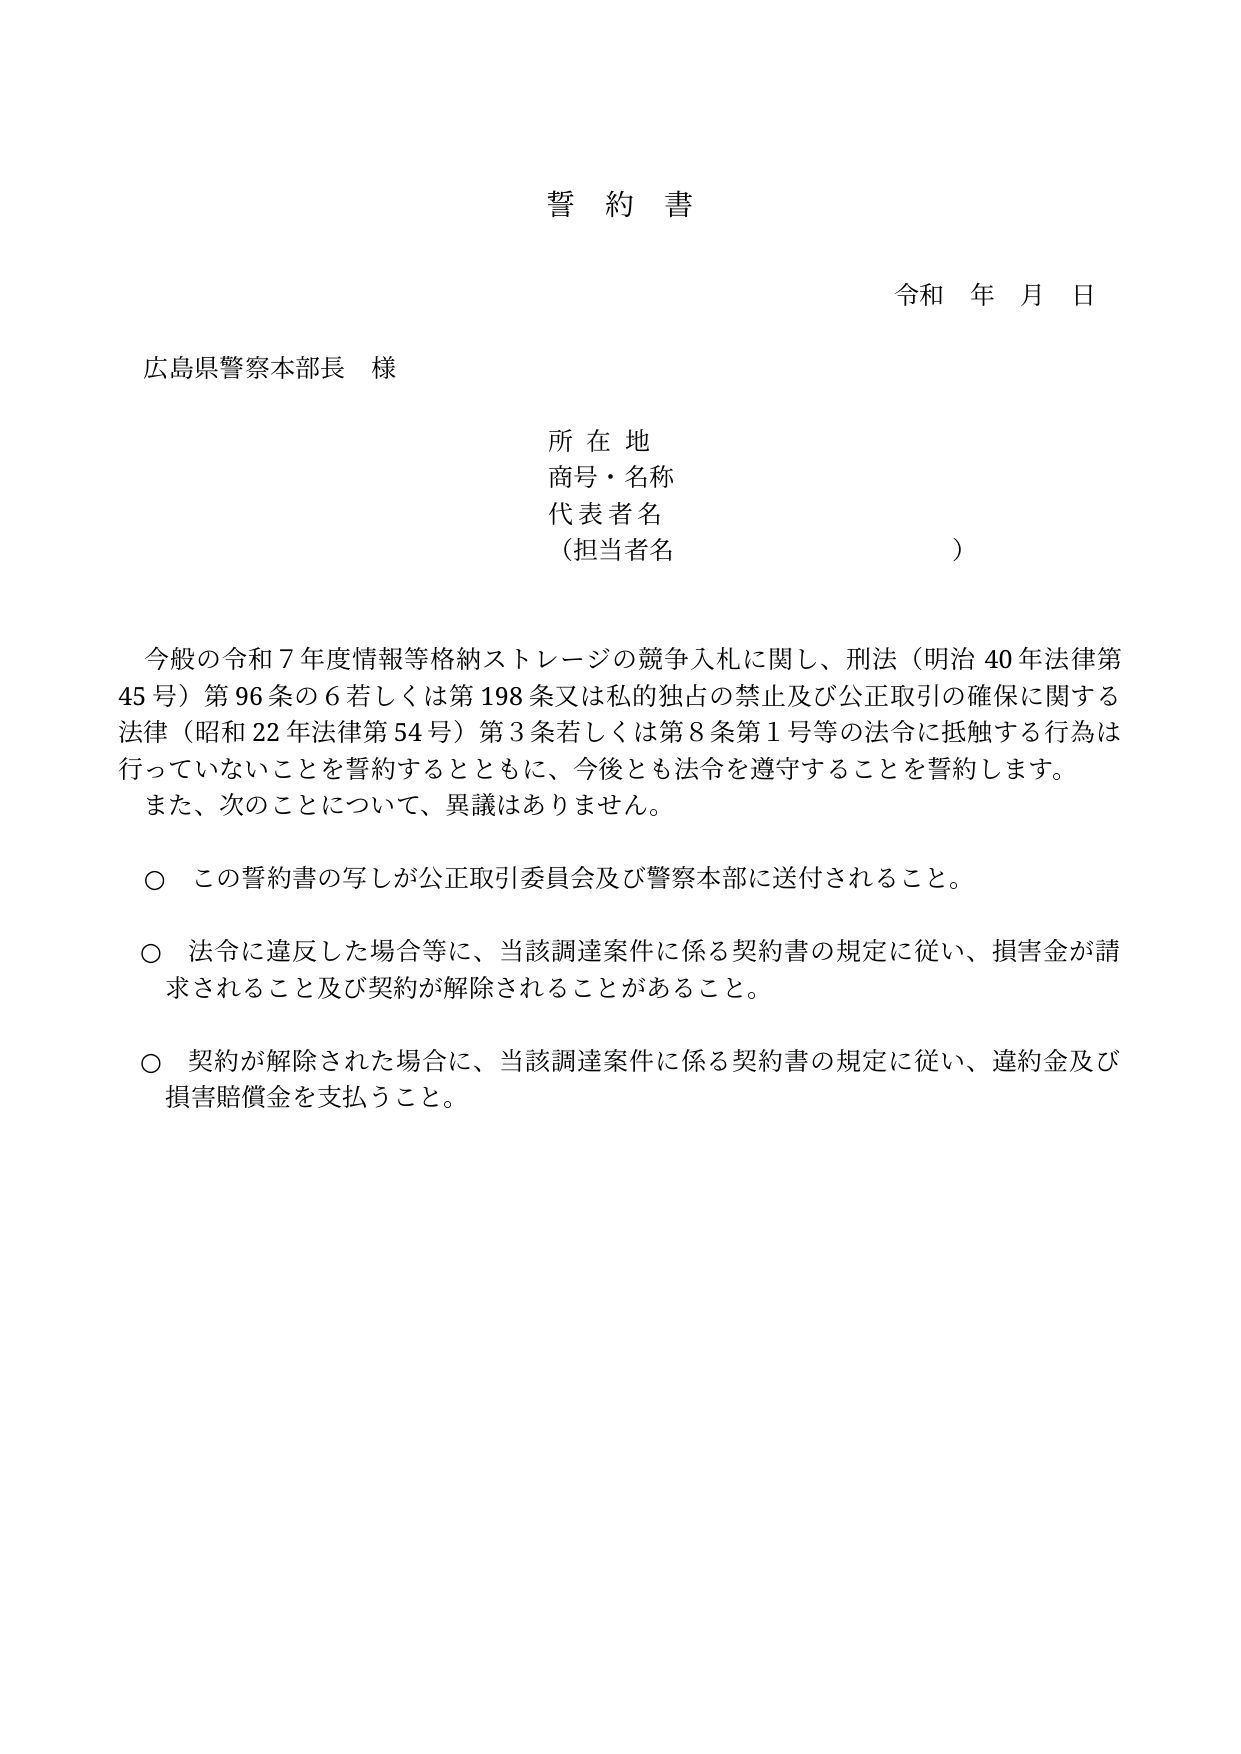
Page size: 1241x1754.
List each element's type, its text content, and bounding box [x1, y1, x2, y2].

text 広島県警察本部長 様 [118, 348, 1122, 385]
text ○ 契約が解除された場合に、当該調達案件に係る契約書の規定に従い、違約金及び損害賠償金を支払うこと。 [140, 1041, 1122, 1114]
text 代表者名 [118, 494, 1122, 531]
text 商号・名称 [118, 458, 1122, 494]
text ○ この誓約書の写しが公正取引委員会及び警察本部に送付されること。 [118, 859, 1122, 895]
text （担当者名 ） [118, 531, 1122, 567]
text ○ 法令に違反した場合等に、当該調達案件に係る契約書の規定に従い、損害金が請求されること及び契約が解除されることがあること。 [140, 932, 1122, 1004]
text 所在地 [118, 421, 1122, 458]
text また、次のことについて、異議はありません。 [118, 786, 1122, 822]
text 令和 年 月 日 [118, 275, 1096, 312]
text 誓 約 書 [118, 166, 1122, 239]
text 今般の令和７年度情報等格納ストレージの競争入札に関し、刑法（明治40年法律第45号）第96条の６若しくは第198条又は私的独占の禁止及び公正取引の確保に関する法律（昭和22年法律第54号）第３条若しくは第８条第１号等の法令に抵触する行為は行っていないことを誓約するとともに、今後とも法令を遵守することを誓約します。 [118, 640, 1122, 786]
